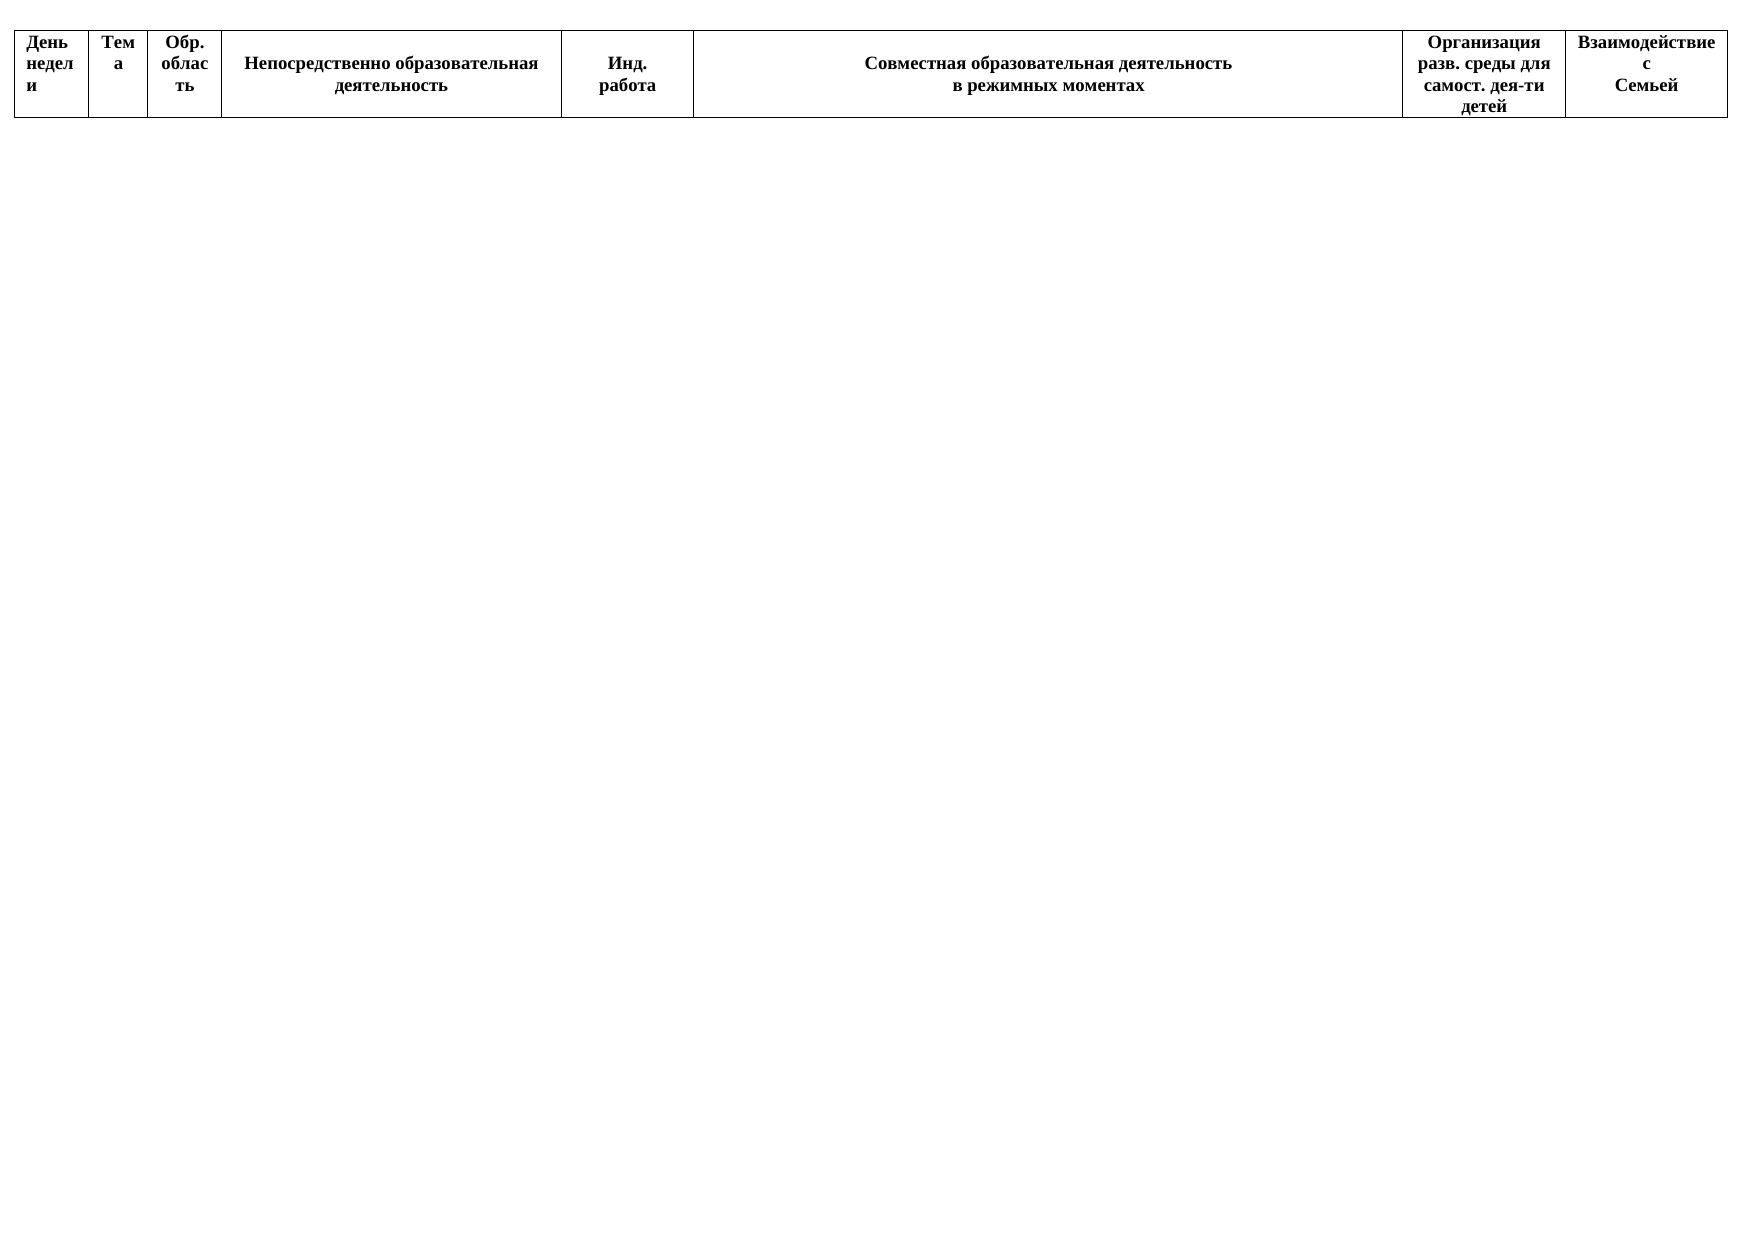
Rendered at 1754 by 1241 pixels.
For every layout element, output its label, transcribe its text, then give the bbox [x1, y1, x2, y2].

table_header День недели [15, 31, 88, 117]
table_header Взаимодействие с Семьей [1566, 31, 1727, 117]
table_header Инд. работа [562, 31, 693, 117]
table_header Непосредственно образовательная деятельность [222, 31, 561, 117]
table_header Тема [89, 31, 147, 117]
table_header Организация разв. среды для самост. дея-ти детей [1403, 31, 1565, 117]
table_header Обр. область [148, 31, 221, 117]
table_header Совместная образовательная деятельность в режимных моментах [694, 31, 1402, 117]
